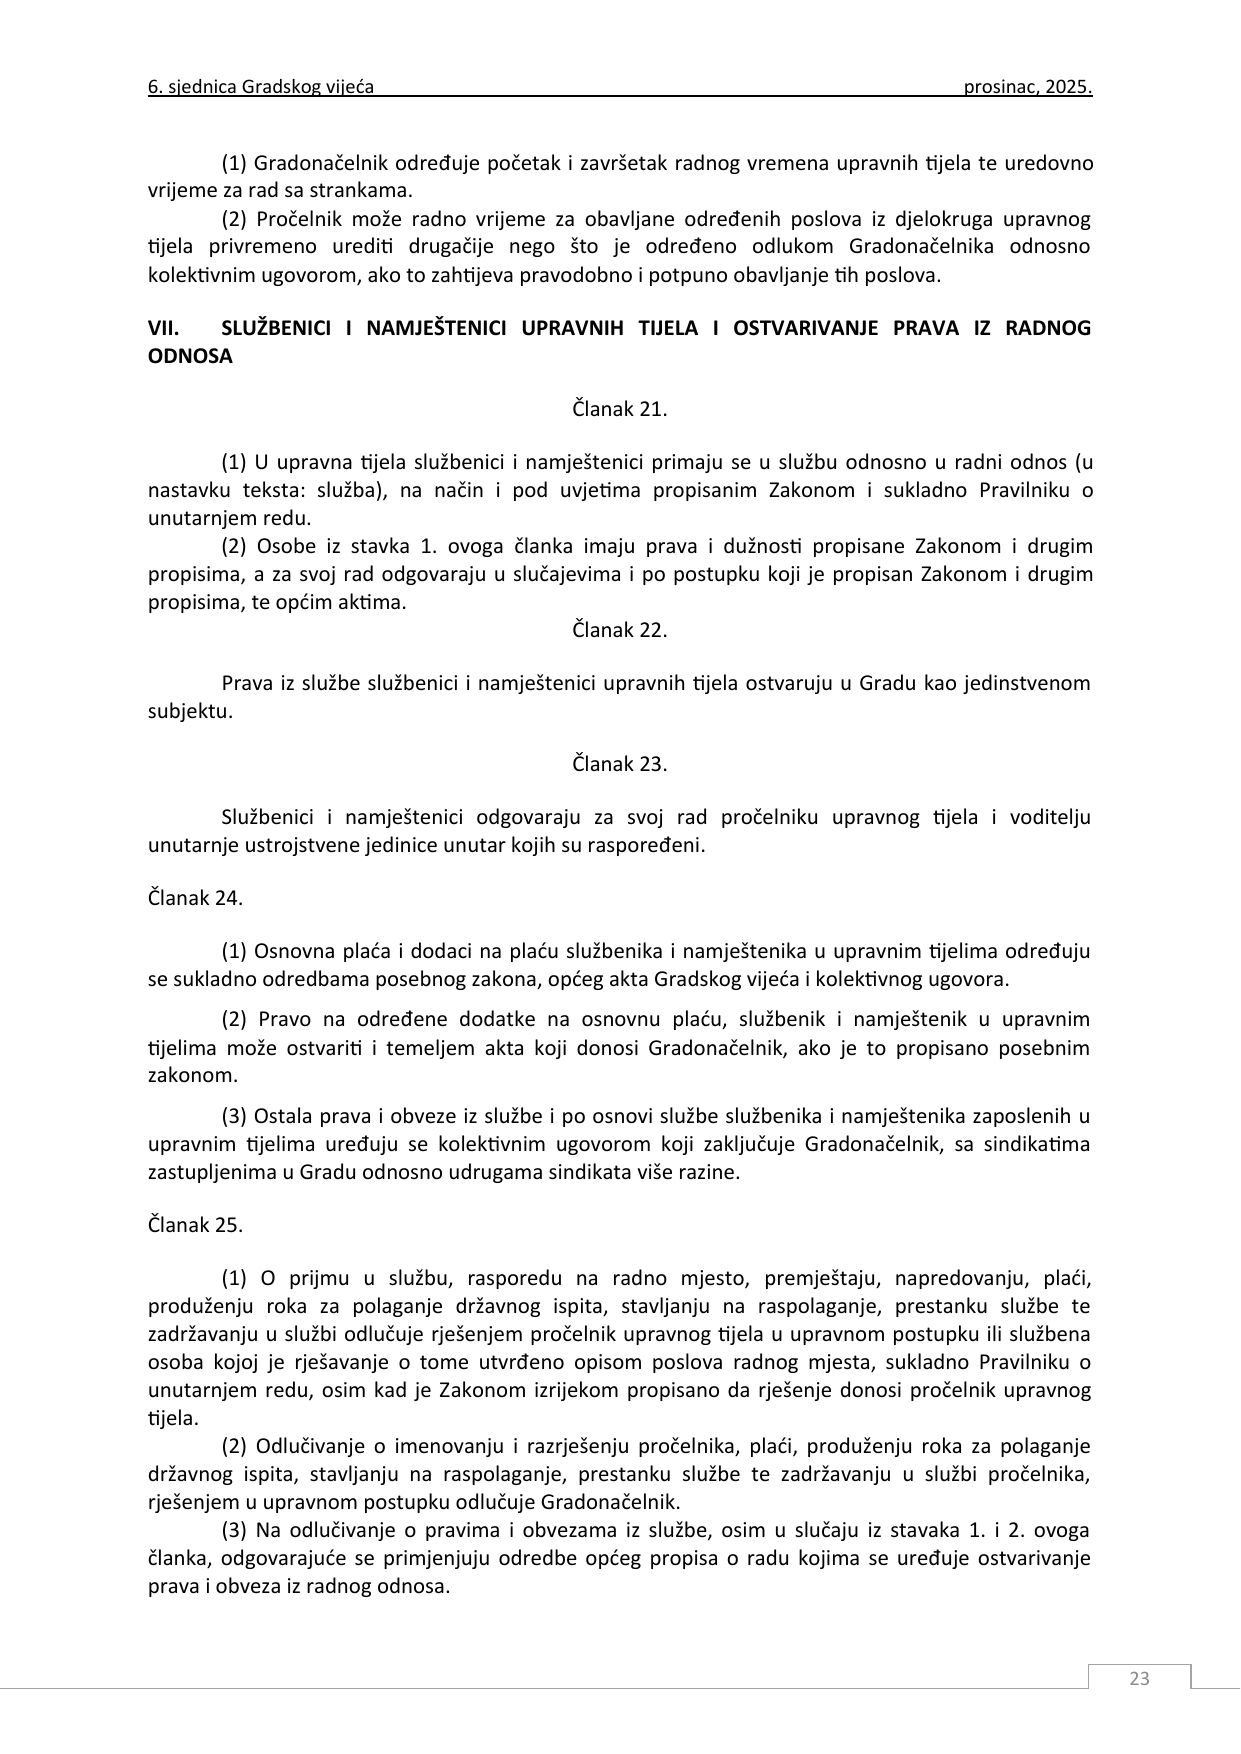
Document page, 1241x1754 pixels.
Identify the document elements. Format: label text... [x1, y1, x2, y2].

text (2) Odlučivanje o imenovanju i razrješenju pročelnika, plaći, produženju roka za polaganje državnog ispita, stavljanju na raspolaganje, prestanku službe te zadržavanju u službi pročelnika, rješenjem u upravnom postupku odlučuje Gradonačelnik. [148, 1431, 1093, 1515]
text (3) Ostala prava i obveze iz službe i po osnovi službe službenika i namještenika zaposlenih u upravnim tijelima uređuju se kolektivnim ugovorom koji zaključuje Gradonačelnik, sa sindikatima zastupljenima u Gradu odnosno udrugama sindikata više razine. [148, 1101, 1093, 1185]
text (1) O prijmu u službu, rasporedu na radno mjesto, premještaju, napredovanju, plaći, produženju roka za polaganje državnog ispita, stavljanju na raspolaganje, prestanku službe te zadržavanju u službi odlučuje rješenjem pročelnik upravnog tijela u upravnom postupku ili službena osoba kojoj je rješavanje o tome utvrđeno opisom poslova radnog mjesta, sukladno Pravilniku o unutarnjem redu, osim kad je Zakonom izrijekom propisano da rješenje donosi pročelnik upravnog tijela. [148, 1263, 1093, 1431]
text VII. SLUŽBENICI I NAMJEŠTENICI UPRAVNIH TIJELA I OSTVARIVANJE PRAVA IZ RADNOG ODNOSA [148, 313, 1093, 369]
text Službenici i namještenici odgovaraju za svoj rad pročelniku upravnog tijela i voditelju unutarnje ustrojstvene jedinice unutar kojih su raspoređeni. [148, 802, 1093, 858]
text (2) Pročelnik može radno vrijeme za obavljane određenih poslova iz djelokruga upravnog tijela privremeno urediti drugačije nego što je određeno odlukom Gradonačelnika odnosno kolektivnim ugovorom, ako to zahtijeva pravodobno i potpuno obavljanje tih poslova. [148, 204, 1093, 288]
text (3) Na odlučivanje o pravima i obvezama iz službe, osim u slučaju iz stavaka 1. i 2. ovoga članka, odgovarajuće se primjenjuju odredbe općeg propisa o radu kojima se uređuje ostvarivanje prava i obveza iz radnog odnosa. [148, 1515, 1093, 1599]
text (2) Pravo na određene dodatke na osnovnu plaću, službenik i namještenik u upravnim tijelima može ostvariti i temeljem akta koji donosi Gradonačelnik, ako je to propisano posebnim zakonom. [148, 1004, 1093, 1089]
text Prava iz službe službenici i namještenici upravnih tijela ostvaruju u Gradu kao jedinstvenom subjektu. [148, 668, 1093, 724]
text Članak 25. [148, 1210, 1093, 1238]
text (2) Osobe iz stavka 1. ovoga članka imaju prava i dužnosti propisane Zakonom i drugim propisima, a za svoj rad odgovaraju u slučajevima i po postupku koji je propisan Zakonom i drugim propisima, te općim aktima. [148, 531, 1096, 615]
text (1) Osnovna plaća i dodaci na plaću službenika i namještenika u upravnim tijelima određuju se sukladno odredbama posebnog zakona, općeg akta Gradskog vijeća i kolektivnog ugovora. [148, 936, 1093, 992]
text (1) U upravna tijela službenici i namještenici primaju se u službu odnosno u radni odnos (u nastavku teksta: služba), na način i pod uvjetima propisanim Zakonom i sukladno Pravilniku o unutarnjem redu. [148, 447, 1096, 531]
text Članak 24. [148, 883, 1093, 911]
text Članak 23. [148, 749, 1093, 777]
text Članak 21. [148, 394, 1093, 422]
text Članak 22. [148, 615, 1093, 643]
text (1) Gradonačelnik određuje početak i završetak radnog vremena upravnih tijela te uredovno vrijeme za rad sa strankama. [148, 148, 1096, 204]
